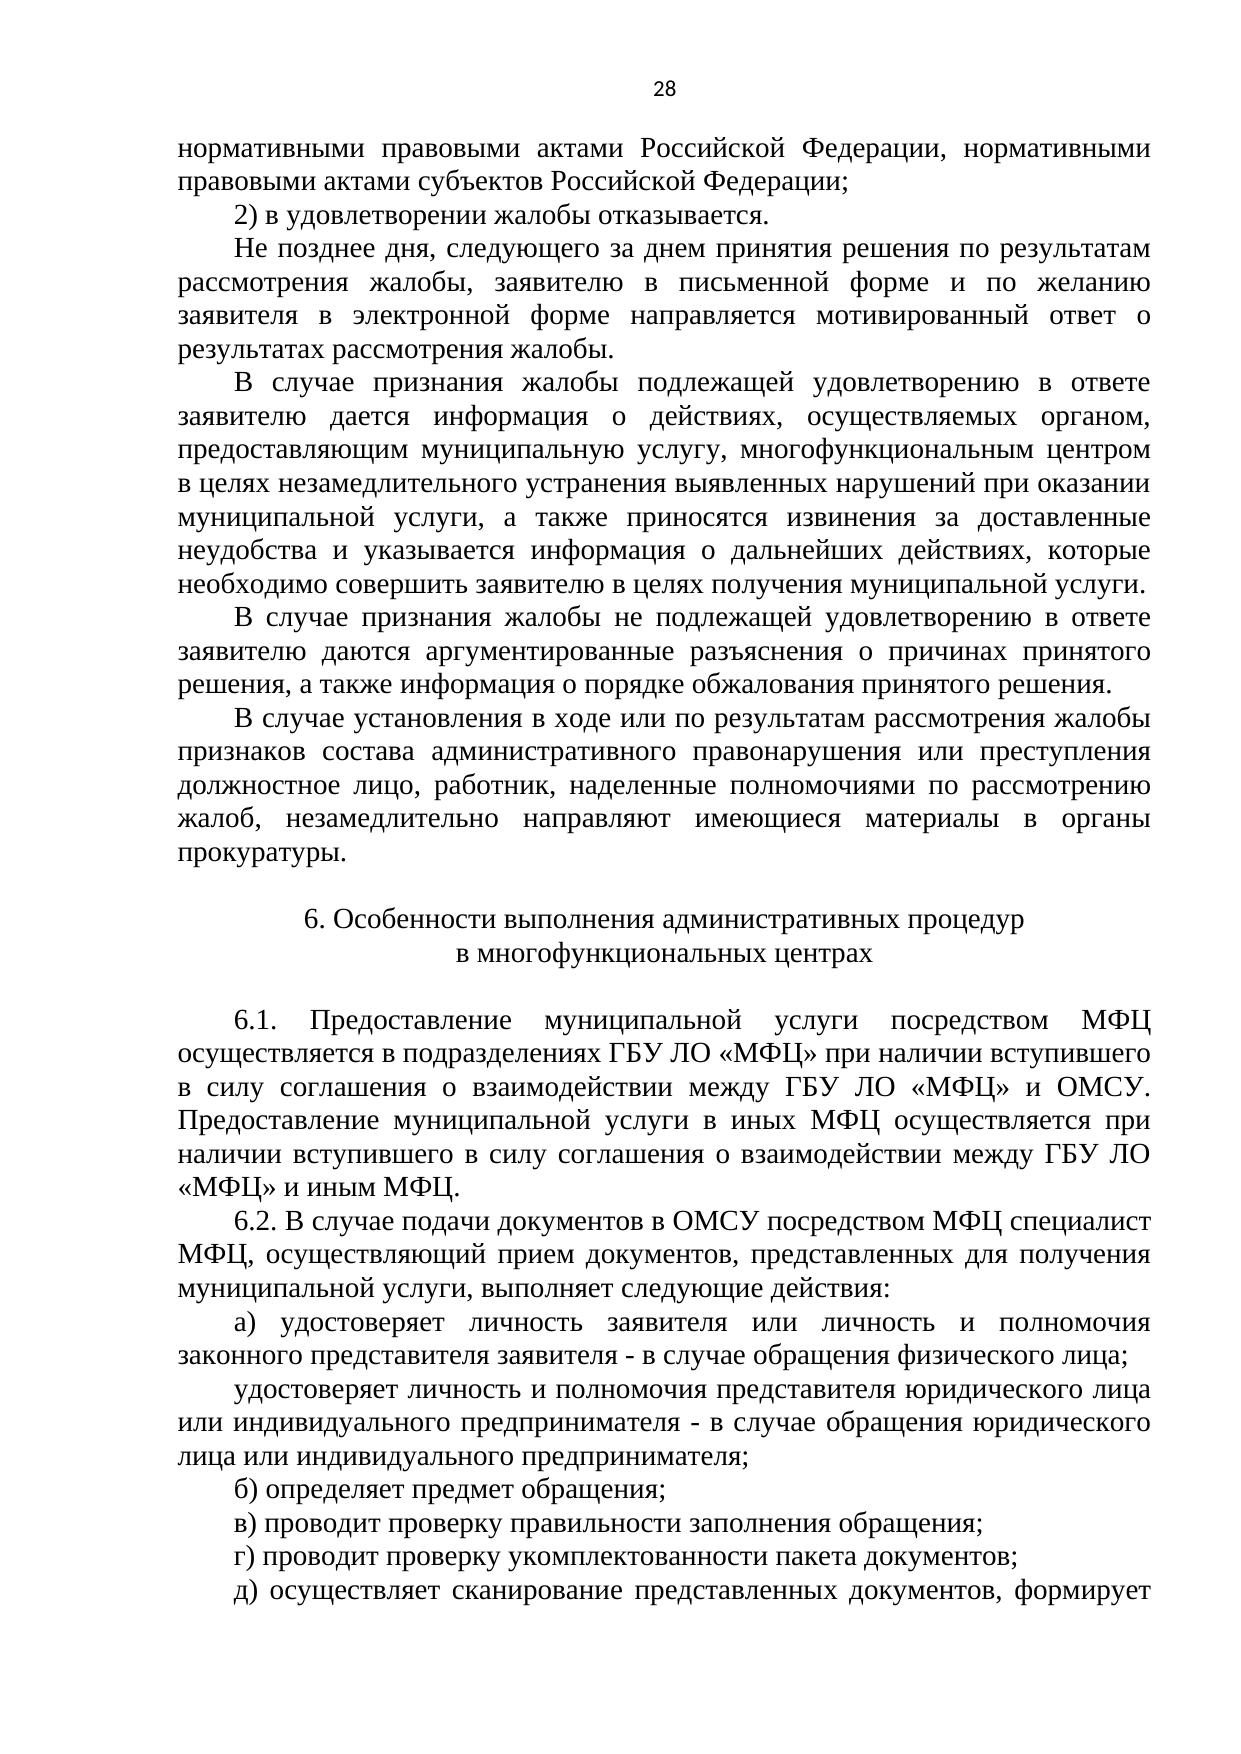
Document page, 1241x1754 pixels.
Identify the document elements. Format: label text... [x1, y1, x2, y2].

text в многофункциональных центрах [177, 935, 1152, 968]
text в) проводит проверку правильности заполнения обращения; [177, 1505, 1152, 1538]
text б) определяет предмет обращения; [177, 1471, 1152, 1505]
text 2) в удовлетворении жалобы отказывается. [177, 197, 1152, 230]
text 6. Особенности выполнения административных процедур [177, 901, 1152, 935]
text В случае установления в ходе или по результатам рассмотрения жалобы признаков состава административного правонарушения или преступления должностное лицо, работник, наделенные полномочиями по рассмотрению жалоб, незамедлительно направляют имеющиеся материалы в органы прокуратуры. [177, 700, 1152, 868]
text а) удостоверяет личность заявителя или личность и полномочия законного представителя заявителя - в случае обращения физического лица; [177, 1304, 1152, 1371]
text г) проводит проверку укомплектованности пакета документов; [177, 1538, 1152, 1572]
text В случае признания жалобы подлежащей удовлетворению в ответе заявителю дается информация о действиях, осуществляемых органом, предоставляющим муниципальную услугу, многофункциональным центром в целях незамедлительного устранения выявленных нарушений при оказании муниципальной услуги, а также приносятся извинения за доставленные неудобства и указывается информация о дальнейших действиях, которые необходимо совершить заявителю в целях получения муниципальной услуги. [177, 364, 1152, 599]
text В случае признания жалобы не подлежащей удовлетворению в ответе заявителю даются аргументированные разъяснения о причинах принятого решения, а также информация о порядке обжалования принятого решения. [177, 599, 1152, 700]
text 6.2. В случае подачи документов в ОМСУ посредством МФЦ специалист МФЦ, осуществляющий прием документов, представленных для получения муниципальной услуги, выполняет следующие действия: [177, 1203, 1152, 1304]
text удостоверяет личность и полномочия представителя юридического лица или индивидуального предпринимателя - в случае обращения юридического лица или индивидуального предпринимателя; [177, 1371, 1152, 1471]
text 6.1. Предоставление муниципальной услуги посредством МФЦ осуществляется в подразделениях ГБУ ЛО «МФЦ» при наличии вступившего в силу соглашения о взаимодействии между ГБУ ЛО «МФЦ» и ОМСУ. Предоставление муниципальной услуги в иных МФЦ осуществляется при наличии вступившего в силу соглашения о взаимодействии между ГБУ ЛО «МФЦ» и иным МФЦ. [177, 1002, 1152, 1203]
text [177, 130, 1152, 197]
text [177, 1572, 1152, 1606]
text Не позднее дня, следующего за днем принятия решения по результатам рассмотрения жалобы, заявителю в письменной форме и по желанию заявителя в электронной форме направляется мотивированный ответ о результатах рассмотрения жалобы. [177, 230, 1152, 364]
